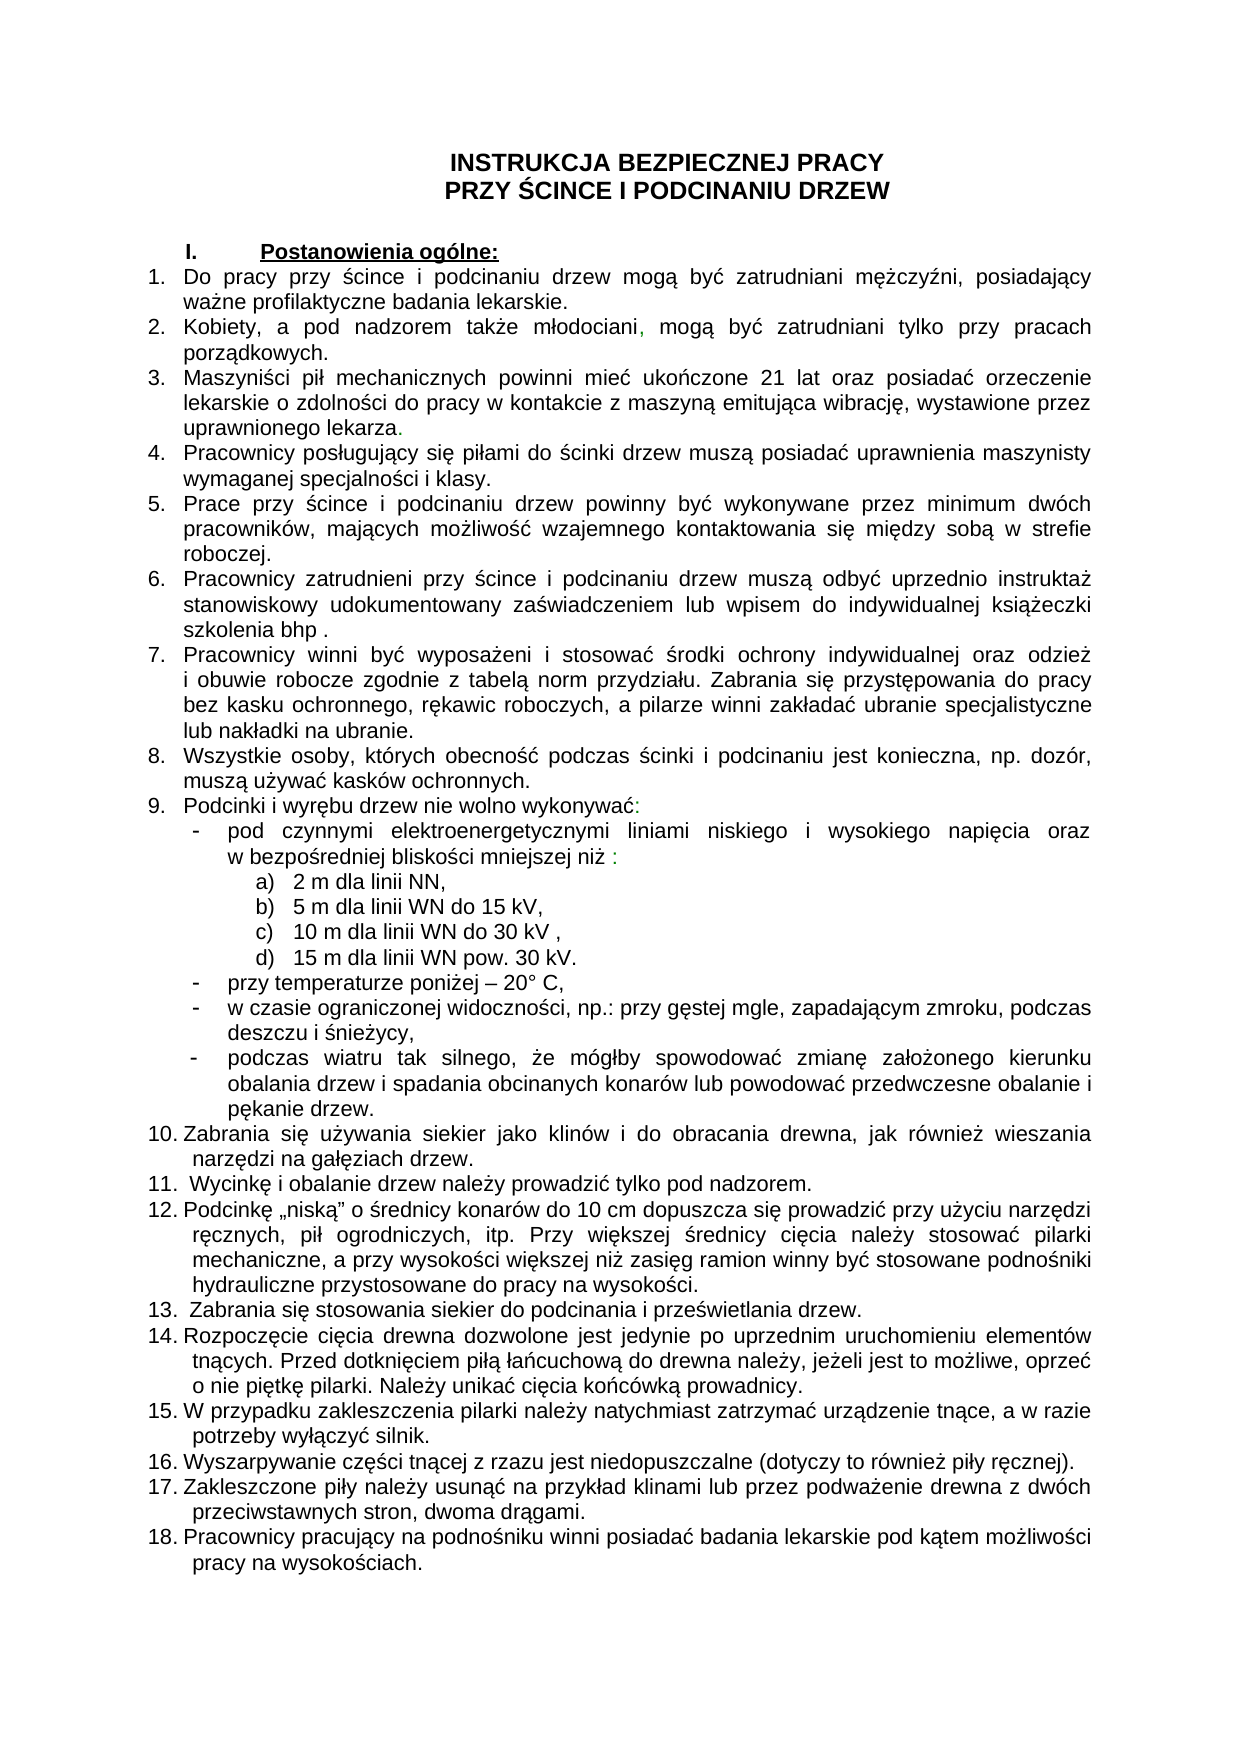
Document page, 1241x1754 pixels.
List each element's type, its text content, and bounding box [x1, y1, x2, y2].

list podczas wiatru tak silnego, że mógłby spowodować zmianę założonego kierunku obalania drzew i spadania obcinanych konarów lub powodować przedwczesne obalanie i pękanie drzew. [190, 1045, 1093, 1121]
list Rozpoczęcie cięcia drewna dozwolone jest jedynie po uprzednim uruchomieniu elementów tnących. Przed dotknięciem piłą łańcuchową do drewna należy, jeżeli jest to możliwe, oprzeć o nie piętkę pilarki. Należy unikać cięcia końcówką prowadnicy. [148, 1323, 1093, 1398]
text INSTRUKCJA BEZPIECZNEJ PRACY [302, 148, 1032, 176]
list 2 m dla linii NN, [255, 869, 676, 894]
list Wycinkę i obalanie drzew należy prowadzić tylko pod nadzorem. [148, 1171, 1093, 1197]
list Zabrania się stosowania siekier do podcinania i prześwietlania drzew. [148, 1297, 1093, 1323]
list Podcinkę „niską” o średnicy konarów do 10 cm dopuszcza się prowadzić przy użyciu narzędzi ręcznych, pił ogrodniczych, itp. Przy większej średnicy cięcia należy stosować pilarki mechaniczne, a przy wysokości większej niż zasięg ramion winny być stosowane podnośniki hydrauliczne przystosowane do pracy na wysokości. [148, 1197, 1093, 1297]
list Maszyniści pił mechanicznych powinni mieć ukończone 21 lat oraz posiadać orzeczenie lekarskie o zdolności do pracy w kontakcie z maszyną emitująca wibrację, wystawione przez uprawnionego lekarza. [148, 365, 1093, 440]
list Wyszarpywanie części tnącej z rzazu jest niedopuszczalne (dotyczy to również piły ręcznej). [148, 1449, 1093, 1474]
list Prace przy ścince i podcinaniu drzew powinny być wykonywane przez minimum dwóch pracowników, mających możliwość wzajemnego kontaktowania się między sobą w strefie roboczej. [148, 491, 1093, 566]
list Wszystkie osoby, których obecność podczas ścinki i podcinaniu jest konieczna, np. dozór, muszą używać kasków ochronnych. [148, 743, 1093, 793]
list Zakleszczone piły należy usunąć na przykład klinami lub przez podważenie drewna z dwóch przeciwstawnych stron, dwoma drągami. [148, 1474, 1093, 1524]
list Pracownicy posługujący się piłami do ścinki drzew muszą posiadać uprawnienia maszynisty wymaganej specjalności i klasy. [148, 440, 1093, 491]
list przy temperaturze poniżej – 20° C, [192, 970, 1093, 995]
list 10 m dla linii WN do 30 kV , [255, 919, 676, 944]
list Zabrania się używania siekier jako klinów i do obracania drewna, jak również wieszania narzędzi na gałęziach drzew. [148, 1121, 1093, 1171]
list 15 m dla linii WN pow. 30 kV. [255, 944, 676, 970]
list Pracownicy pracujący na podnośniku winni posiadać badania lekarskie pod kątem możliwości pracy na wysokościach. [148, 1524, 1093, 1575]
list Postanowienia ogólne: [185, 239, 1093, 264]
list Pracownicy winni być wyposażeni i stosować środki ochrony indywidualnej oraz odzież i obuwie robocze zgodnie z tabelą norm przydziału. Zabrania się przystępowania do pracy bez kasku ochronnego, rękawic roboczych, a pilarze winni zakładać ubranie specjalistyczne lub nakładki na ubranie. [148, 642, 1093, 743]
list Podcinki i wyrębu drzew nie wolno wykonywać: [148, 793, 1093, 818]
list Do pracy przy ścince i podcinaniu drzew mogą być zatrudniani mężczyźni, posiadający ważne profilaktyczne badania lekarskie. [148, 264, 1093, 314]
list Pracownicy zatrudnieni przy ścince i podcinaniu drzew muszą odbyć uprzednio instruktaż stanowiskowy udokumentowany zaświadczeniem lub wpisem do indywidualnej książeczki szkolenia bhp . [148, 566, 1093, 642]
text PRZY ŚCINCE I PODCINANIU DRZEW [302, 176, 1032, 205]
list 5 m dla linii WN do 15 kV, [255, 894, 676, 919]
list pod czynnymi elektroenergetycznymi liniami niskiego i wysokiego napięcia oraz w bezpośredniej bliskości mniejszej niż : [192, 818, 1092, 869]
list w czasie ograniczonej widoczności, np.: przy gęstej mgle, zapadającym zmroku, podczas deszczu i śnieżycy, [192, 995, 1093, 1045]
list W przypadku zakleszczenia pilarki należy natychmiast zatrzymać urządzenie tnące, a w razie potrzeby wyłączyć silnik. [148, 1398, 1093, 1449]
list Kobiety, a pod nadzorem także młodociani, mogą być zatrudniani tylko przy pracach porządkowych. [148, 314, 1093, 365]
